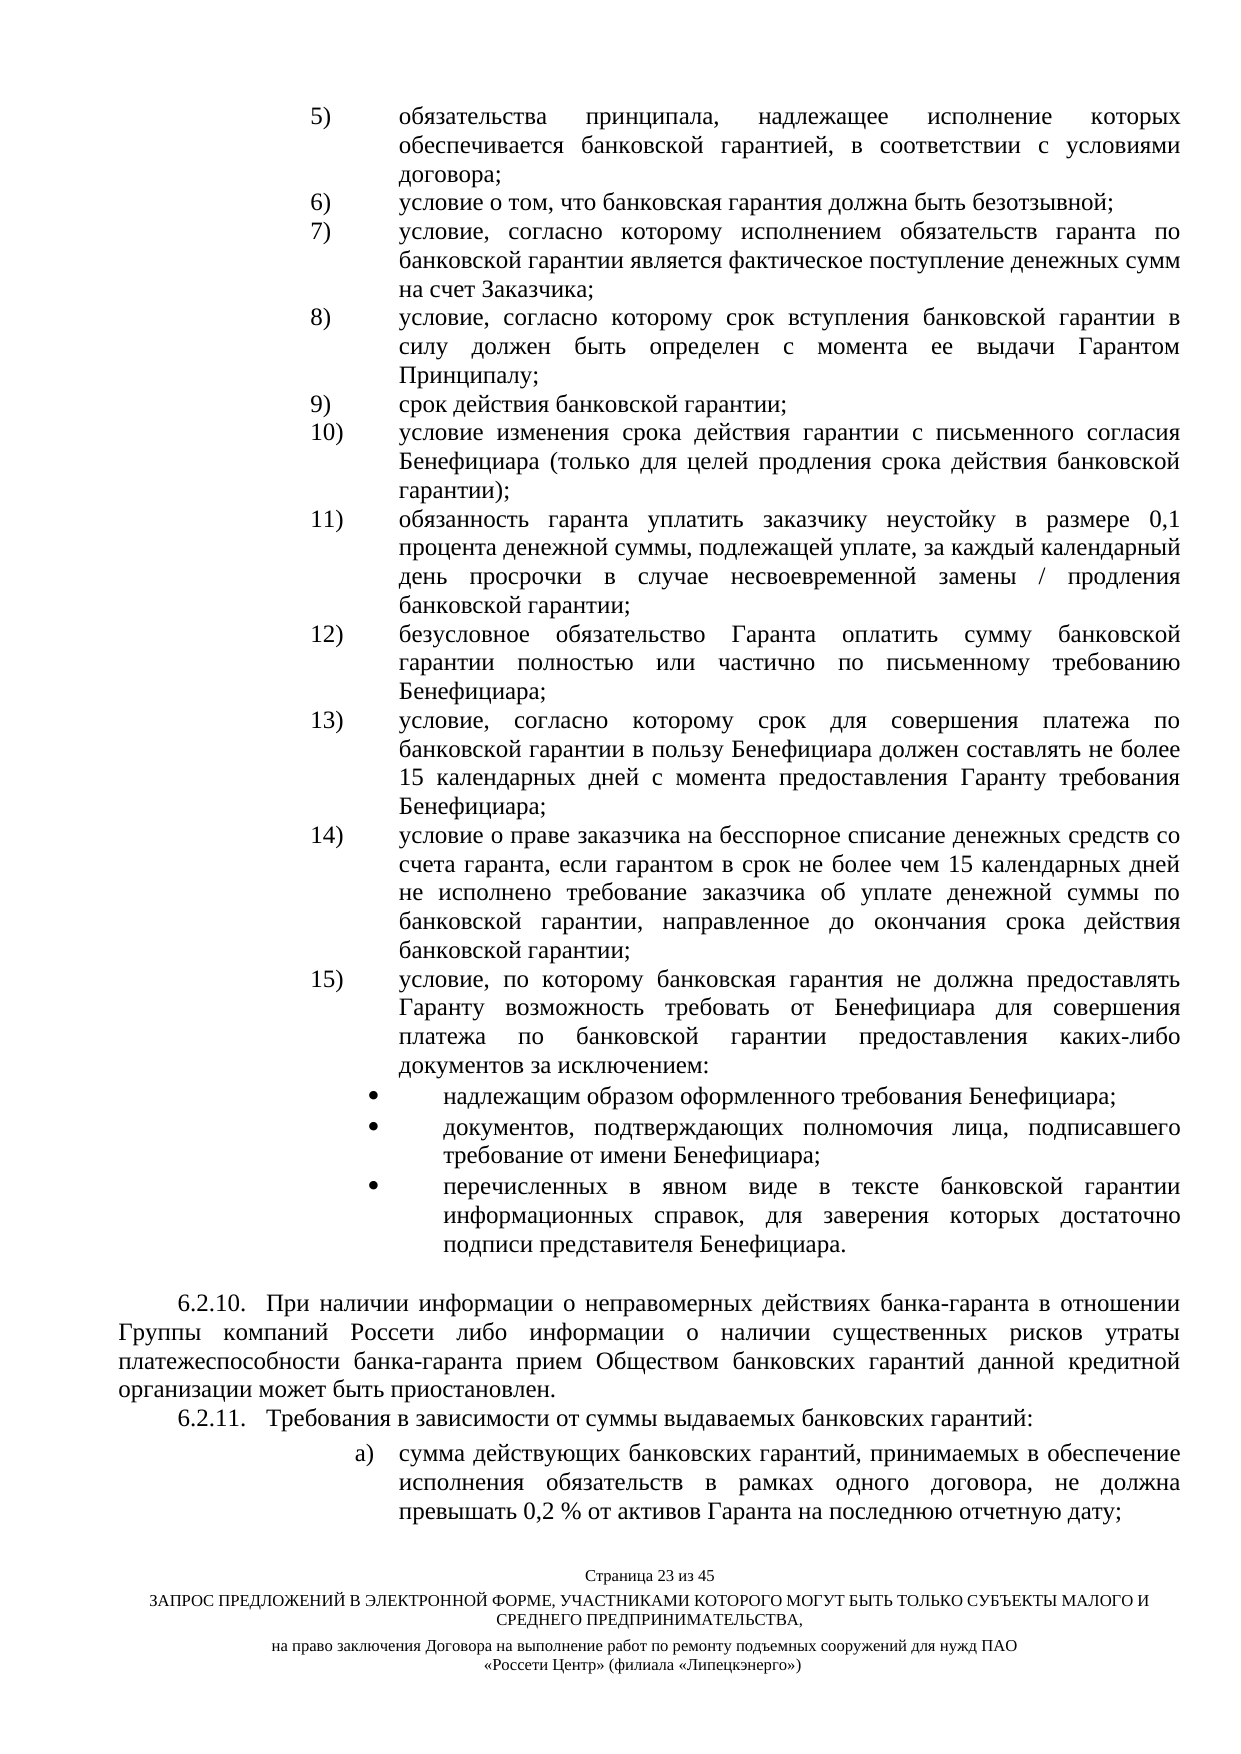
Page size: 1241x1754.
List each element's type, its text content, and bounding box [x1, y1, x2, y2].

list обязательства принципала, надлежащее исполнение которых обеспечивается банковской гарантией, в соответствии с условиями договора; [310, 101, 1181, 187]
list условие, согласно которому исполнением обязательств гаранта по банковской гарантии является фактическое поступление денежных сумм на счет Заказчика; [310, 216, 1181, 302]
list условие, согласно которому срок для совершения платежа по банковской гарантии в пользу Бенефициара должен составлять не более 15 календарных дней с момента предоставления Гаранту требования Бенефициара; [310, 705, 1181, 820]
list условие изменения срока действия гарантии с письменного согласия Бенефициара (только для целей продления срока действия банковской гарантии); [310, 417, 1181, 504]
list документов, подтверждающих полномочия лица, подписавшего требование от имени Бенефициара; [369, 1112, 1181, 1169]
list надлежащим образом оформленного требования Бенефициара; [369, 1081, 1181, 1109]
list условие о праве заказчика на бесспорное списание денежных средств со счета гаранта, если гарантом в срок не более чем 15 календарных дней не исполнено требование заказчика об уплате денежной суммы по банковской гарантии, направленное до окончания срока действия банковской гарантии; [310, 820, 1181, 964]
list безусловное обязательство Гаранта оплатить сумму банковской гарантии полностью или частично по письменному требованию Бенефициара; [310, 619, 1181, 705]
list условие о том, что банковская гарантия должна быть безотзывной; [310, 187, 1181, 216]
subtitle Требования в зависимости от суммы выдаваемых банковских гарантий: [118, 1403, 1181, 1432]
list перечисленных в явном виде в тексте банковской гарантии информационных справок, для заверения которых достаточно подписи представителя Бенефициара. [369, 1171, 1181, 1257]
subtitle При наличии информации о неправомерных действиях банка-гаранта в отношении Группы компаний Россети либо информации о наличии существенных рисков утраты платежеспособности банка-гаранта прием Обществом банковских гарантий данной кредитной организации может быть приостановлен. [118, 1288, 1181, 1403]
list сумма действующих банковских гарантий, принимаемых в обеспечение исполнения обязательств в рамках одного договора, не должна превышать 0,2 % от активов Гаранта на последнюю отчетную дату; [354, 1438, 1181, 1524]
list условие, по которому банковская гарантия не должна предоставлять Гаранту возможность требовать от Бенефициара для совершения платежа по банковской гарантии предоставления каких-либо документов за исключением: [310, 964, 1181, 1079]
list срок действия банковской гарантии; [310, 389, 1181, 417]
list условие, согласно которому срок вступления банковской гарантии в силу должен быть определен с момента ее выдачи Гарантом Принципалу; [310, 302, 1181, 389]
list обязанность гаранта уплатить заказчику неустойку в размере 0,1 процента денежной суммы, подлежащей уплате, за каждый календарный день просрочки в случае несвоевременной замены / продления банковской гарантии; [310, 504, 1181, 619]
